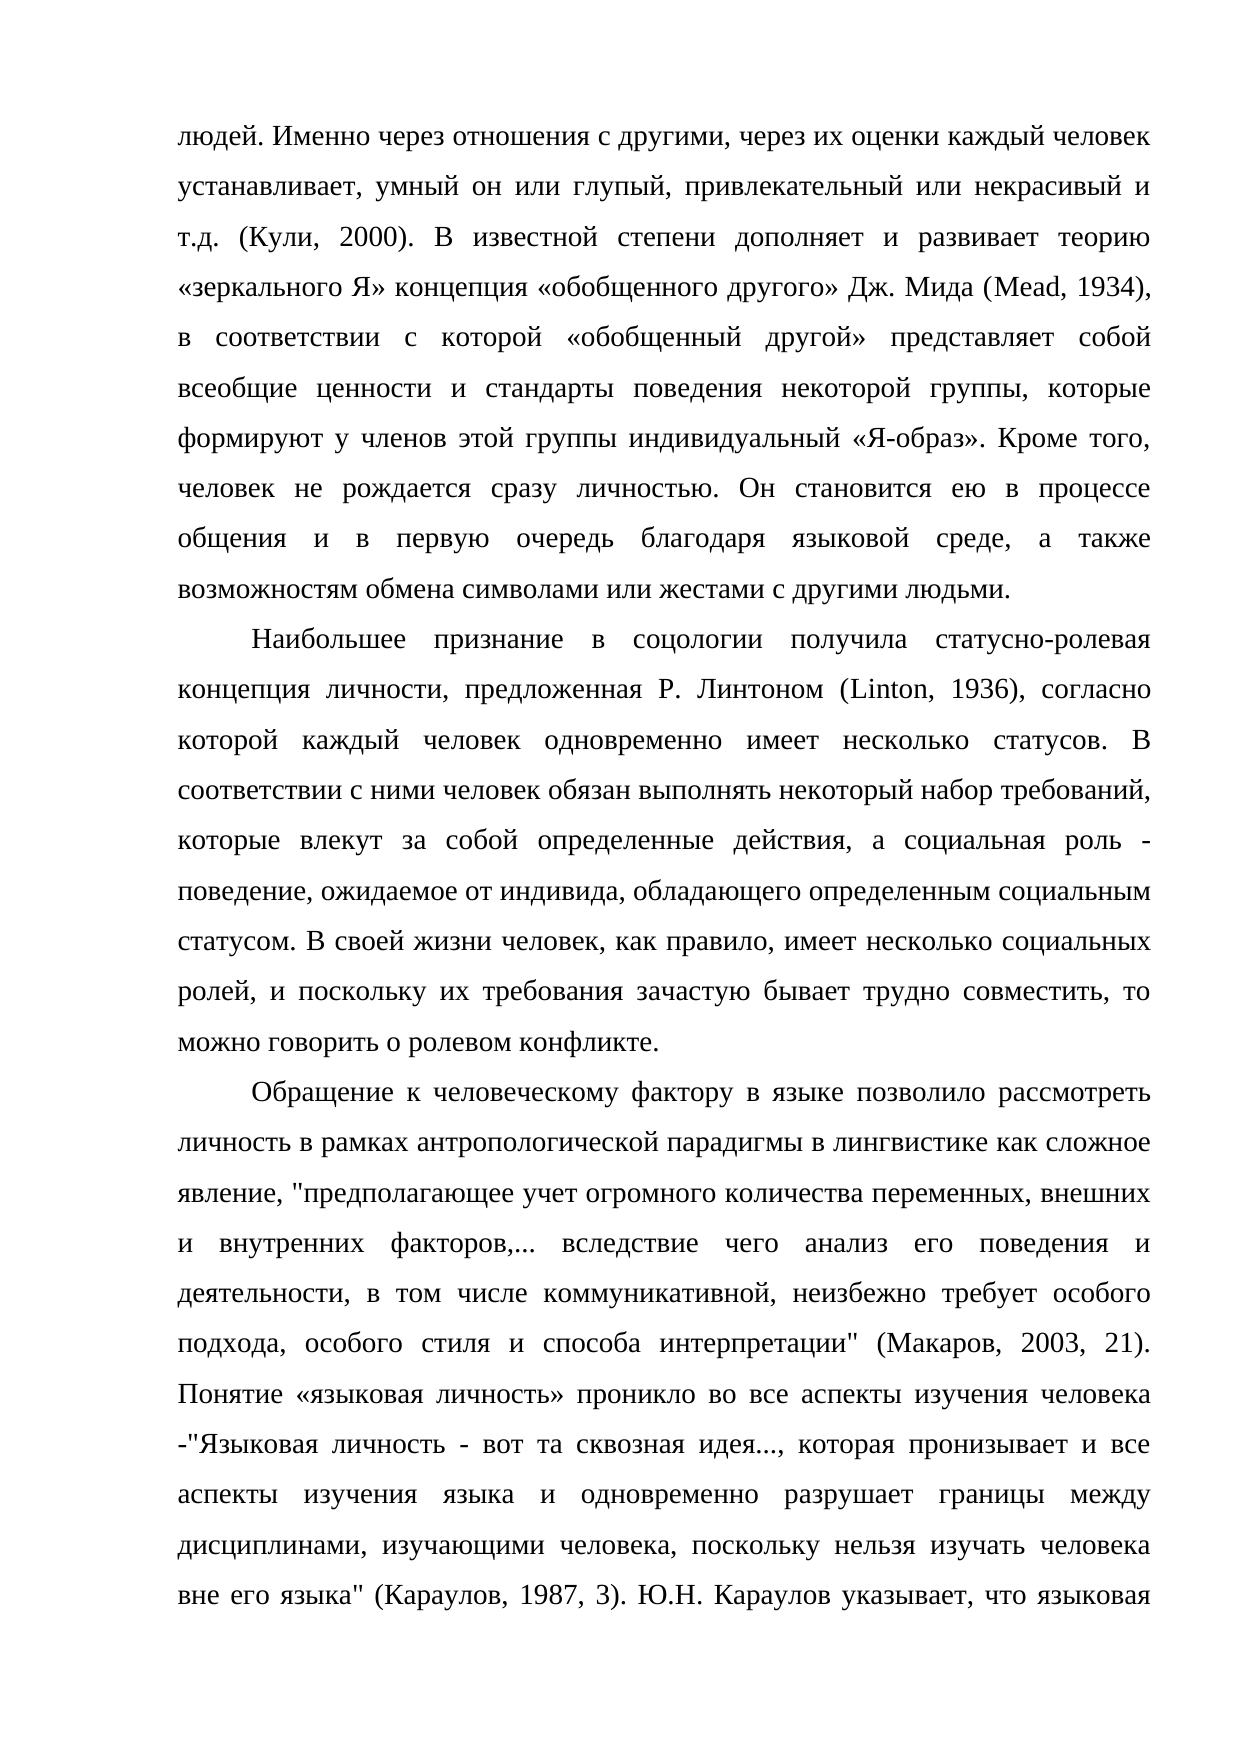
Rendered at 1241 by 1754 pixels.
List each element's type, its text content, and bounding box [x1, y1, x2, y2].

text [177, 1074, 1152, 1611]
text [177, 118, 1152, 604]
text Наибольшее признание в соцологии получила статусно-ролевая концепция личности, предложенная Р. Линтоном (Linton, 1936), согласно которой каждый человек одновременно имеет несколько статусов. В соответствии с ними человек обязан выполнять некоторый набор требований, которые влекут за собой определенные действия, а социальная роль -поведение, ожидаемое от индивида, обладающего определенным социальным статусом. В своей жизни человек, как правило, имеет несколько социальных ролей, и поскольку их требования зачастую бывает трудно совместить, то можно говорить о ролевом конфликте. [177, 621, 1152, 1057]
